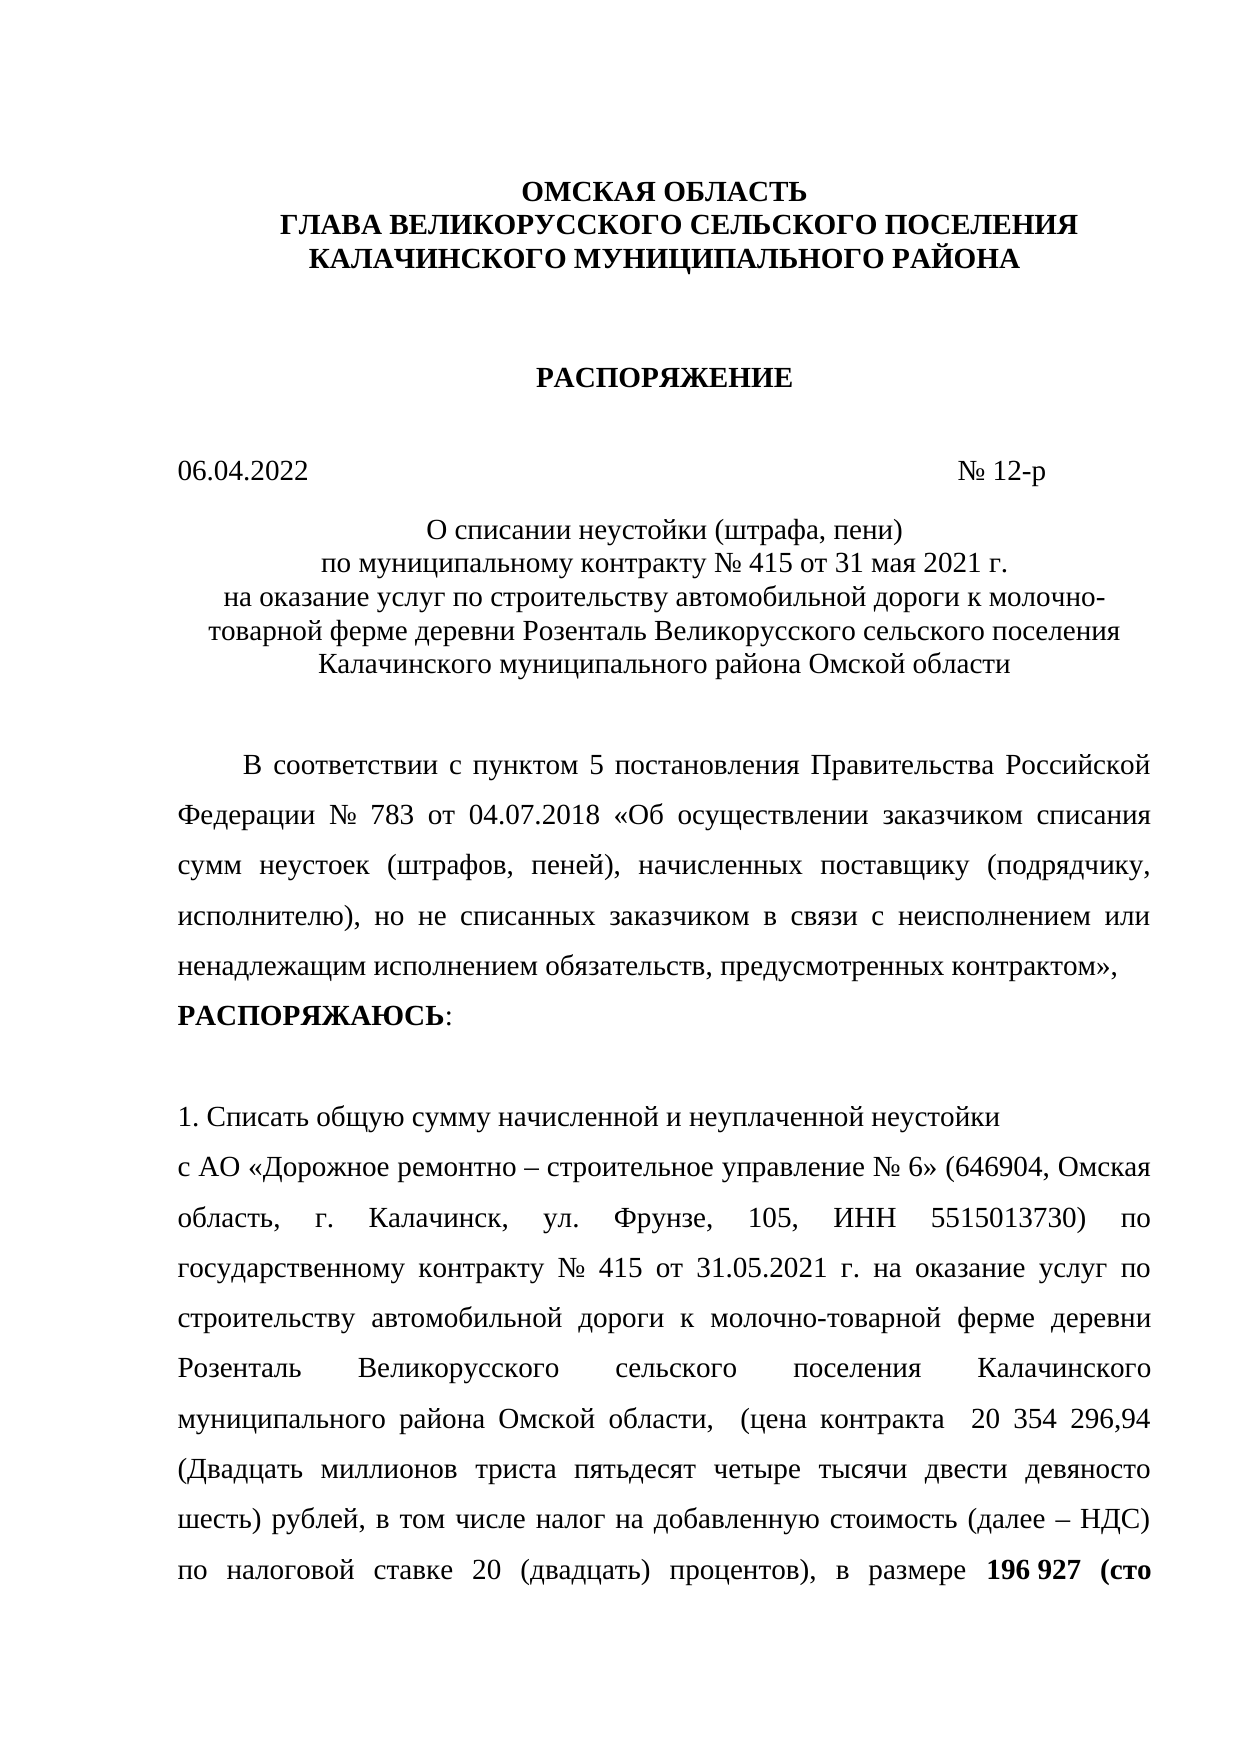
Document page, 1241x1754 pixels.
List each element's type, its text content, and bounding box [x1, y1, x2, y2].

subtitle ГЛАВА ВЕЛИКОРУССКОГО СЕЛЬСКОГО ПОСЕЛЕНИЯ [177, 207, 1181, 241]
text В соответствии с пунктом 5 постановления Правительства Российской Федерации № 783 от 04.07.2018 «Об осуществлении заказчиком списания сумм неустоек (штрафов, пеней), начисленных поставщику (подрядчику, исполнителю), но не списанных заказчиком в связи с неисполнением или ненадлежащим исполнением обязательств, предусмотренных контрактом», [177, 747, 1152, 982]
text КАЛАЧИНСКОГО МУНИЦИПАЛЬНОГО РАЙОНА [177, 241, 1152, 274]
text РАСПОРЯЖАЮСЬ: [177, 998, 1152, 1032]
subtitle ОМСКАЯ ОБЛАСТЬ [177, 174, 1152, 207]
text 1. Списать общую сумму начисленной и неуплаченной неустойки [177, 1099, 1152, 1133]
text О списании неустойки (штрафа, пени) [177, 512, 1152, 546]
text 06.04.2022 № 12-р [177, 453, 1152, 486]
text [177, 1149, 1152, 1585]
text по муниципальному контракту № 415 от 31 мая 2021 г. [177, 546, 1152, 579]
text на оказание услуг по строительству автомобильной дороги к молочно-товарной ферме деревни Розенталь Великорусского сельского поселения Калачинского муниципального района Омской области [177, 579, 1152, 680]
subtitle РАСПОРЯЖЕНИЕ [177, 360, 1152, 393]
